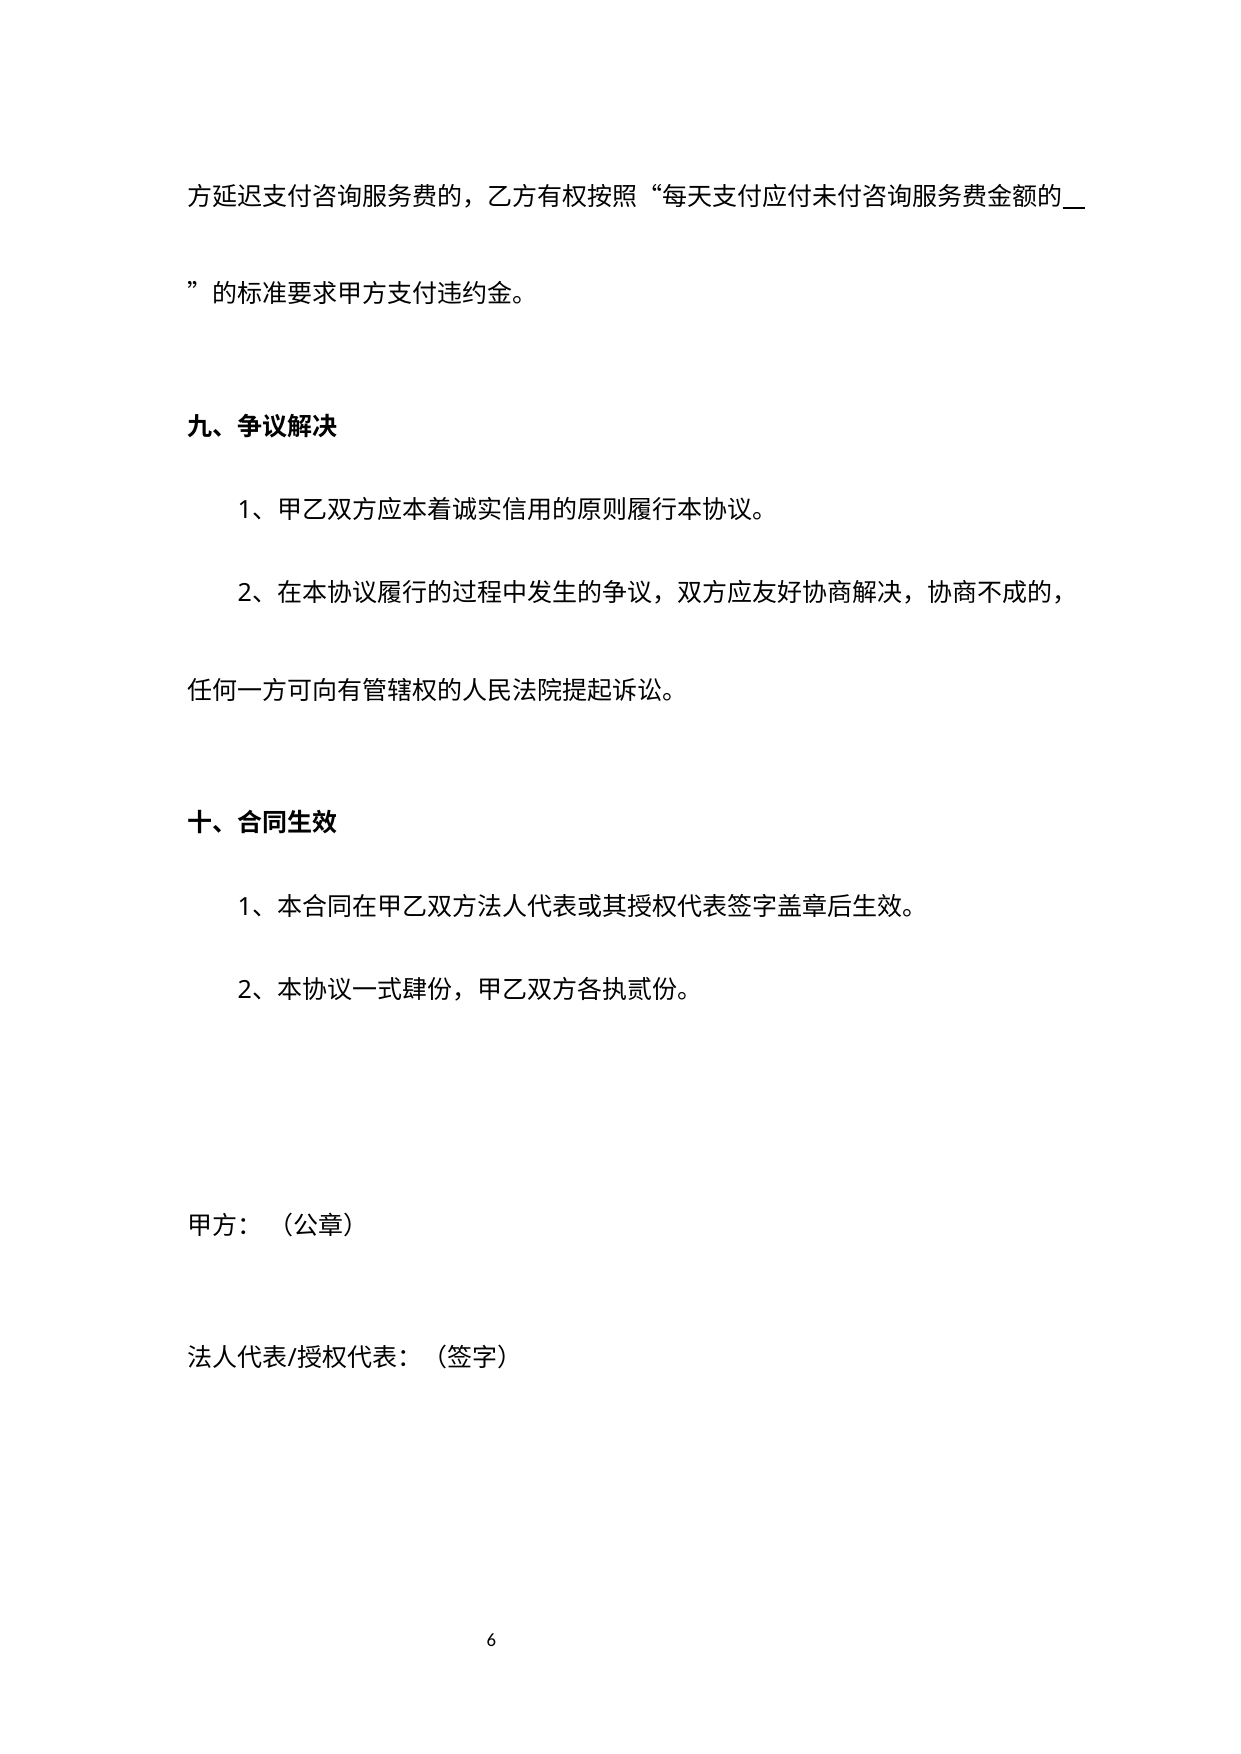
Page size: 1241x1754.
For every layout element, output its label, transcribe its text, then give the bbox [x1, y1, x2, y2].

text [187, 162, 1085, 324]
text 2、本协议一式肆份，甲乙双方各执贰份。 [187, 955, 1085, 1020]
text 甲方： （公章） [187, 1191, 1085, 1256]
text 1、本合同在甲乙双方法人代表或其授权代表签字盖章后生效。 [187, 872, 1085, 937]
text 1、甲乙双方应本着诚实信用的原则履行本协议。 [187, 475, 1085, 540]
text 十、合同生效 [187, 788, 1085, 853]
text 法人代表/授权代表：（签字） [187, 1323, 1085, 1388]
text 2、在本协议履行的过程中发生的争议，双方应友好协商解决，协商不成的，任何一方可向有管辖权的人民法院提起诉讼。 [187, 558, 1085, 721]
text 九、争议解决 [187, 392, 1085, 457]
